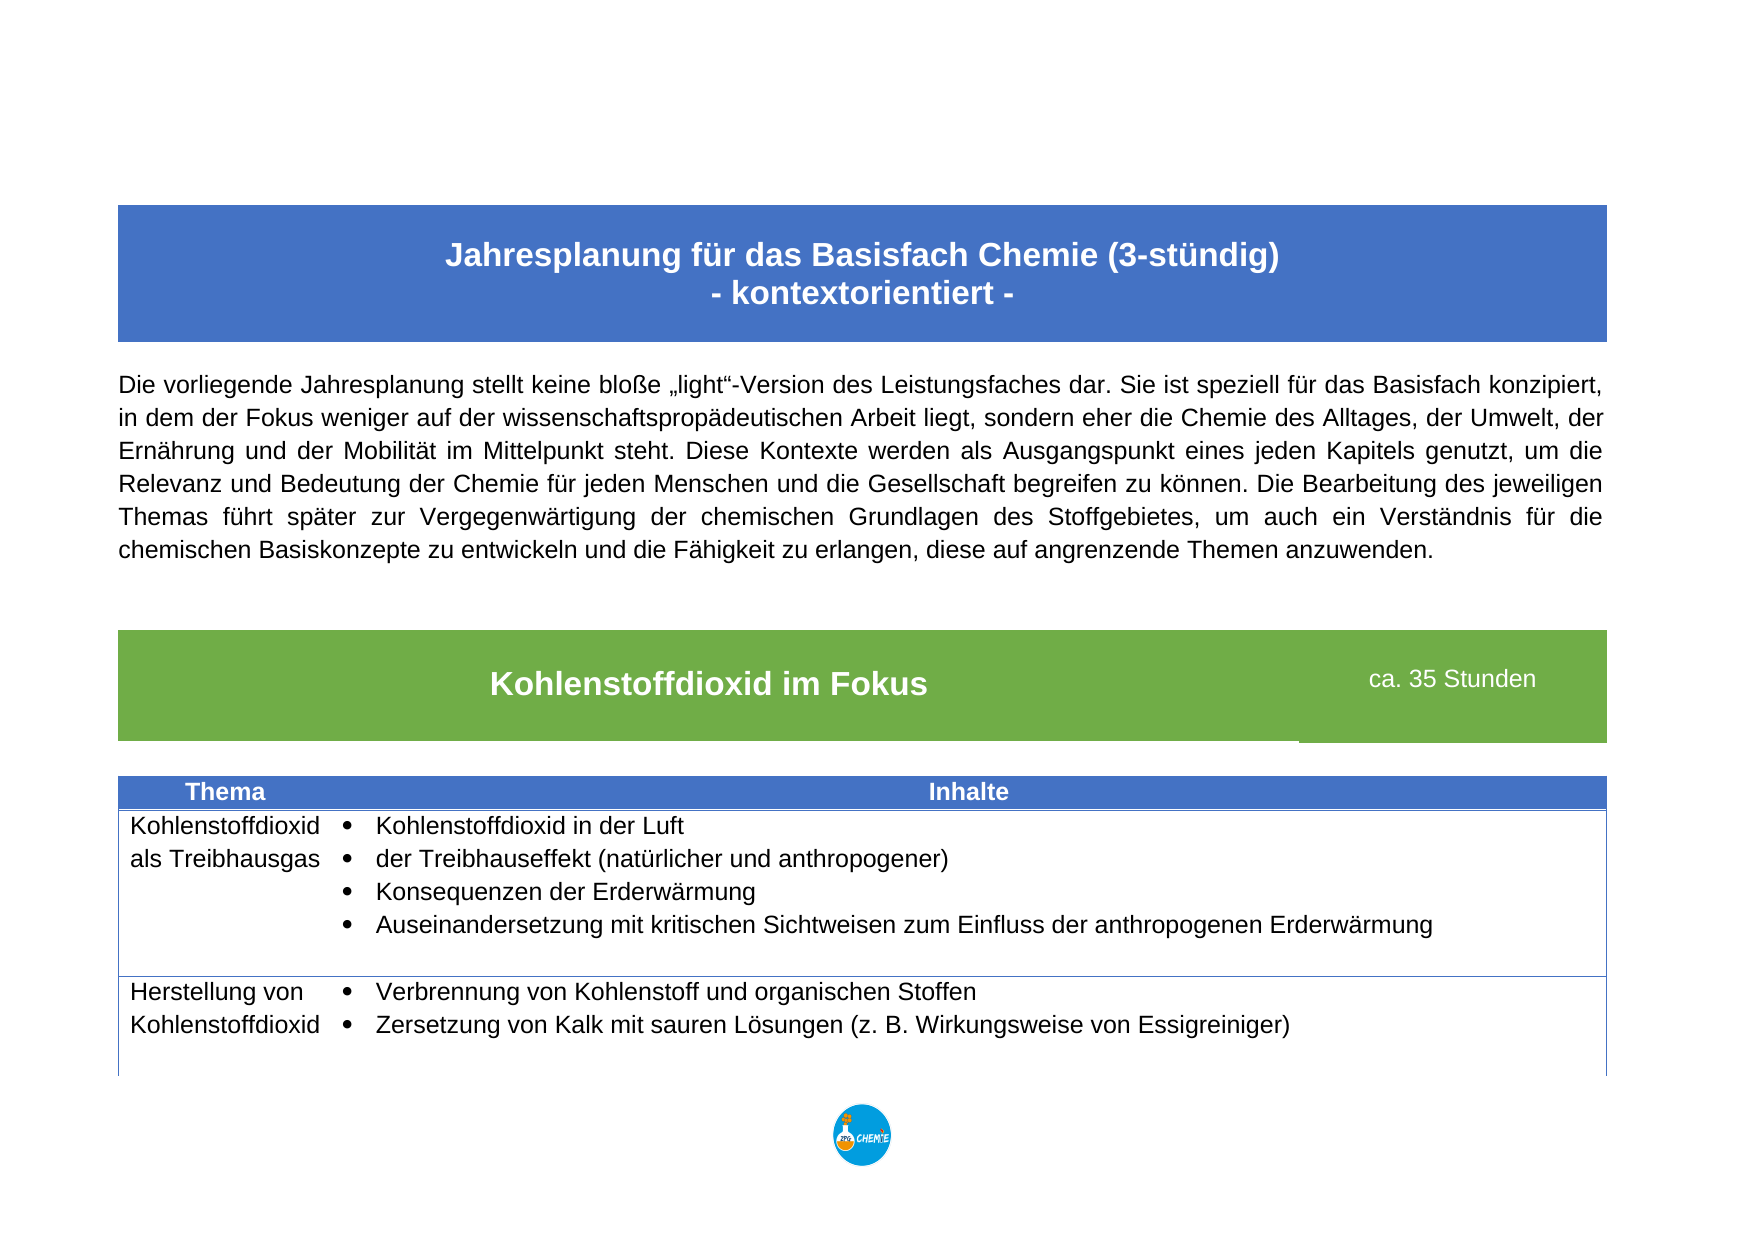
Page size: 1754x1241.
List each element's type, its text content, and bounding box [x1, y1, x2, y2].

table_header Jahresplanung für das Basisfach Chemie (3-stündig) - kontextorientiert - [119, 206, 1606, 341]
table_cell Kohlenstoffdioxid in der Luft der Treibhauseffekt (natürlicher und anthropogener) Konsequenzen der Erderwärmung Auseinandersetzung mit kritischen Sichtweisen zum Einfluss der anthropogenen Erderwärmung [332, 811, 1606, 976]
table_header Kohlenstoffdioxid im Fokus [119, 631, 1299, 741]
text Die vorliegende Jahresplanung stellt keine bloße „light“-Version des Leistungsfaches dar. Sie ist speziell für das Basisfach konzipiert, in dem der Fokus weniger auf der wissenschaftspropädeutischen Arbeit liegt, sondern eher die Chemie des Alltages, der Umwelt, der Ernährung und der Mobilität im Mittelpunkt steht. Diese Kontexte werden als Ausgangspunkt eines jeden Kapitels genutzt, um die Relevanz und Bedeutung der Chemie für jeden Menschen und die Gesellschaft begreifen zu können. Die Bearbeitung des jeweiligen Themas führt später zur Vergegenwärtigung der chemischen Grundlagen des Stoffgebietes, um auch ein Verständnis für die chemischen Basiskonzepte zu entwickeln und die Fähigkeit zu erlangen, diese auf angrenzende Themen anzuwenden. [118, 370, 1606, 564]
table_cell Kohlenstoffdioxid als Treibhausgas [119, 811, 332, 976]
table_header Inhalte [332, 777, 1606, 809]
table_cell Verbrennung von Kohlenstoff und organischen Stoffen Zersetzung von Kalk mit sauren Lösungen (z. B. Wirkungsweise von Essigreiniger) [332, 977, 1606, 1076]
picture [837, 1114, 854, 1150]
table_header ca. 35 Stunden [1299, 631, 1606, 741]
picture [875, 1135, 886, 1142]
table_cell Herstellung von Kohlenstoffdioxid [119, 977, 332, 1076]
table_header Thema [119, 777, 332, 809]
picture [832, 1103, 892, 1167]
